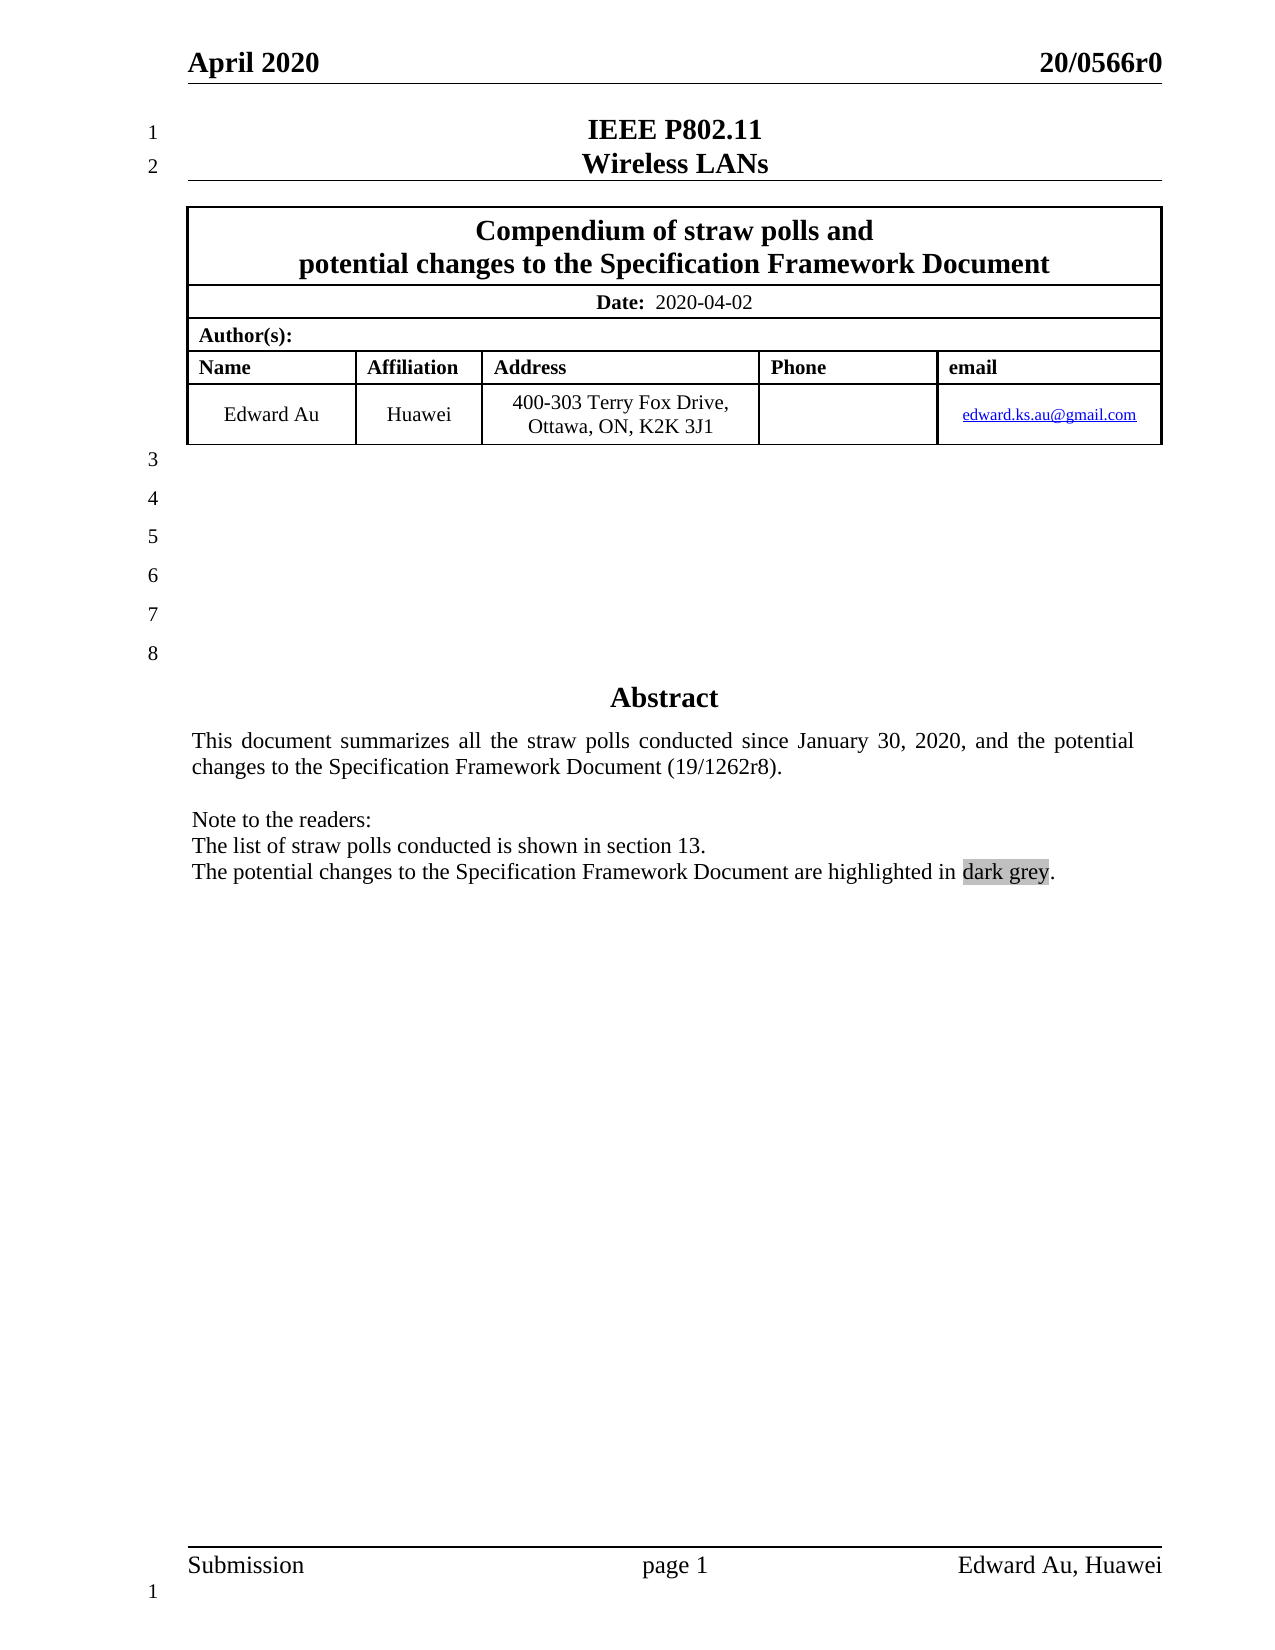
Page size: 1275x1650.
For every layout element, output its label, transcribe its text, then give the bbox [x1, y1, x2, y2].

table_cell email [939, 352, 1160, 383]
table_cell Affiliation [357, 352, 481, 383]
table_cell Author(s): [189, 319, 1160, 350]
table_cell edward.ks.au@gmail.com [939, 385, 1160, 444]
table_header Compendium of straw polls and potential changes to the Specification Framework Document [189, 208, 1160, 284]
table_cell Address [483, 352, 758, 383]
table_cell Name [189, 352, 355, 383]
table_cell Phone [760, 352, 936, 383]
table_cell 400-303 Terry Fox Drive, Ottawa, ON, K2K 3J1 [483, 385, 758, 444]
table_cell [760, 385, 936, 444]
table_cell Edward Au [189, 385, 355, 444]
table_cell Huawei [357, 385, 481, 444]
table_cell Date: 2020-04-02 [189, 286, 1160, 317]
text IEEE P802.11 Wireless LANs [187, 112, 1162, 181]
